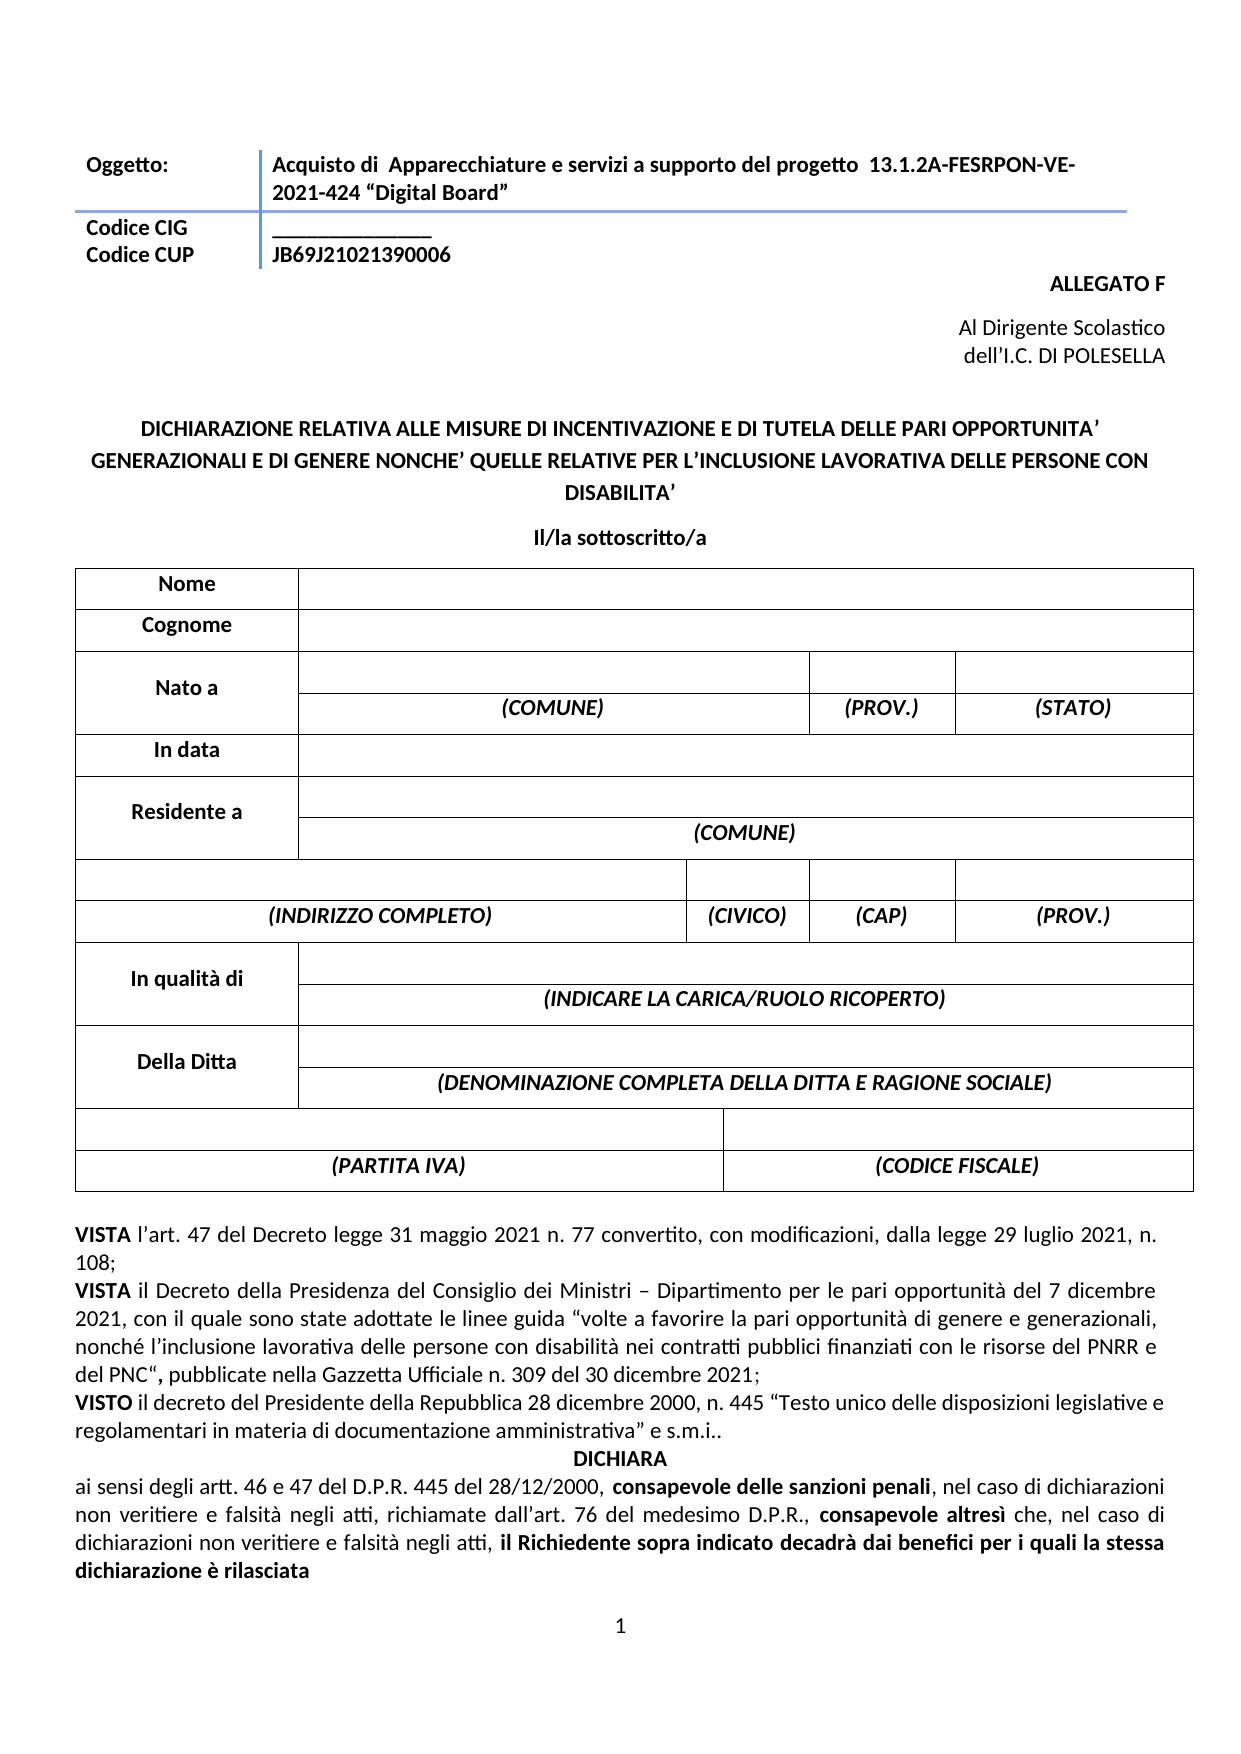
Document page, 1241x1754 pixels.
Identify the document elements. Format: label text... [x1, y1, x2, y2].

table_cell Codice CIG Codice CUP [75, 213, 259, 269]
table_header Oggetto: [75, 150, 259, 209]
table_cell [724, 1109, 1193, 1150]
table_cell [299, 777, 1193, 817]
table_cell Nato a [76, 652, 298, 734]
table_cell (COMUNE) [299, 818, 1193, 859]
table_cell [956, 652, 1193, 692]
table_cell (PARTITA IVA) [76, 1151, 723, 1191]
text VISTA il Decreto della Presidenza del Consiglio dei Ministri – Dipartimento per le pari opportunità del 7 dicembre 2021, con il quale sono state adottate le linee guida “volte a favorire la pari opportunità di genere e generazionali, nonché l’inclusione lavorativa delle persone con disabilità nei contratti pubblici finanziati con le risorse del PNRR e del PNC“, pubblicate nella Gazzetta Ufficiale n. 309 del 30 dicembre 2021; [75, 1276, 1159, 1388]
table_cell (PROV.) [956, 901, 1193, 942]
table_cell [299, 1026, 1193, 1067]
table_cell In data [76, 735, 298, 776]
text Al Dirigente Scolastico [75, 313, 1165, 341]
table_cell (DENOMINAZIONE COMPLETA DELLA DITTA E RAGIONE SOCIALE) [299, 1068, 1193, 1108]
table_cell Residente a [76, 777, 298, 859]
table_cell [810, 652, 955, 692]
table_cell [810, 860, 955, 900]
table_cell [76, 1109, 723, 1150]
text VISTA l’art. 47 del Decreto legge 31 maggio 2021 n. 77 convertito, con modificazioni, dalla legge 29 luglio 2021, n. 108; [75, 1220, 1159, 1276]
text VISTO il decreto del Presidente della Repubblica 28 dicembre 2000, n. 445 “Testo unico delle disposizioni legislative e regolamentari in materia di documentazione amministrativa” e s.m.i.. [75, 1388, 1167, 1444]
text DICHIARA [75, 1444, 1165, 1472]
table_cell (CIVICO) [687, 901, 809, 942]
table_cell Cognome [76, 610, 298, 651]
table_cell [299, 943, 1193, 983]
table_cell (COMUNE) [299, 694, 809, 734]
table_header Acquisto di Apparecchiature e servizi a supporto del progetto 13.1.2A-FESRPON-VE-2021-424 “Digital Board” [262, 150, 1127, 209]
text ALLEGATO F [75, 269, 1165, 297]
table_cell [299, 652, 809, 692]
table_cell (PROV.) [810, 694, 955, 734]
text ai sensi degli artt. 46 e 47 del D.P.R. 445 del 28/12/2000, consapevole delle sanzioni penali, nel caso di dichiarazioni non veritiere e falsità negli atti, richiamate dall’art. 76 del medesimo D.P.R., consapevole altresì che, nel caso di dichiarazioni non veritiere e falsità negli atti, il Richiedente sopra indicato decadrà dai benefici per i quali la stessa dichiarazione è rilasciata [75, 1472, 1165, 1584]
text DICHIARAZIONE RELATIVA ALLE MISURE DI INCENTIVAZIONE E DI TUTELA DELLE PARI OPPORTUNITA’ GENERAZIONALI E DI GENERE NONCHE’ QUELLE RELATIVE PER L’INCLUSIONE LAVORATIVA DELLE PERSONE CON DISABILITA’ [75, 414, 1165, 506]
table_cell (INDIRIZZO COMPLETO) [76, 901, 686, 942]
table_cell (CODICE FISCALE) [724, 1151, 1193, 1191]
text Il/la sottoscritto/a [75, 523, 1165, 551]
table_header [299, 569, 1193, 609]
table_header Nome [76, 569, 298, 609]
table_cell In qualità di [76, 943, 298, 1025]
table_cell [687, 860, 809, 900]
text dell’I.C. DI POLESELLA [75, 341, 1165, 369]
table_cell [76, 860, 686, 900]
table_cell Della Ditta [76, 1026, 298, 1108]
table_cell (INDICARE LA CARICA/RUOLO RICOPERTO) [299, 985, 1193, 1025]
table_cell [299, 735, 1193, 776]
table_cell [956, 860, 1193, 900]
table_cell (CAP) [810, 901, 955, 942]
table_cell (STATO) [956, 694, 1193, 734]
table_cell [299, 610, 1193, 651]
table_cell ______________ JB69J21021390006 [262, 213, 1127, 269]
